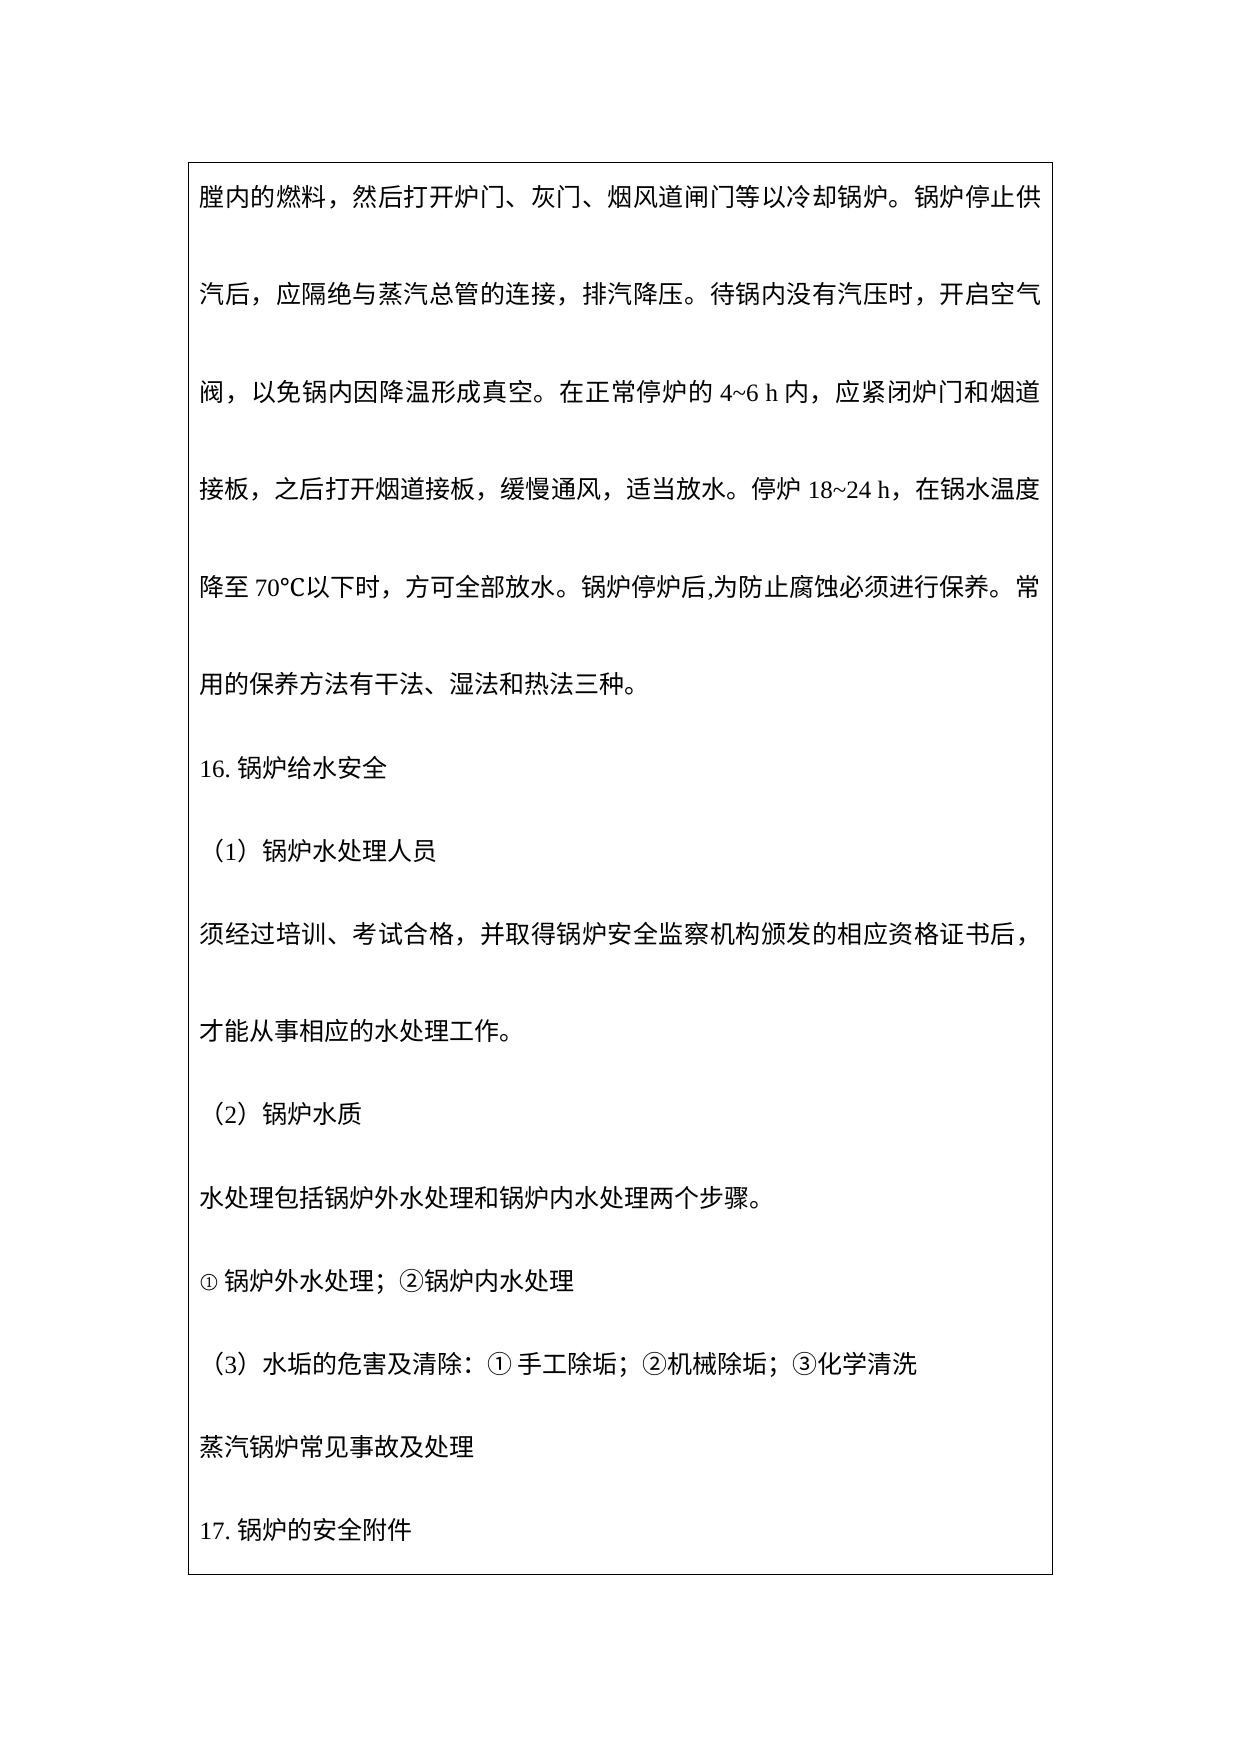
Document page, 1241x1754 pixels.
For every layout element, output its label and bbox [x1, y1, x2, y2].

table_cell [189, 163, 1052, 1574]
